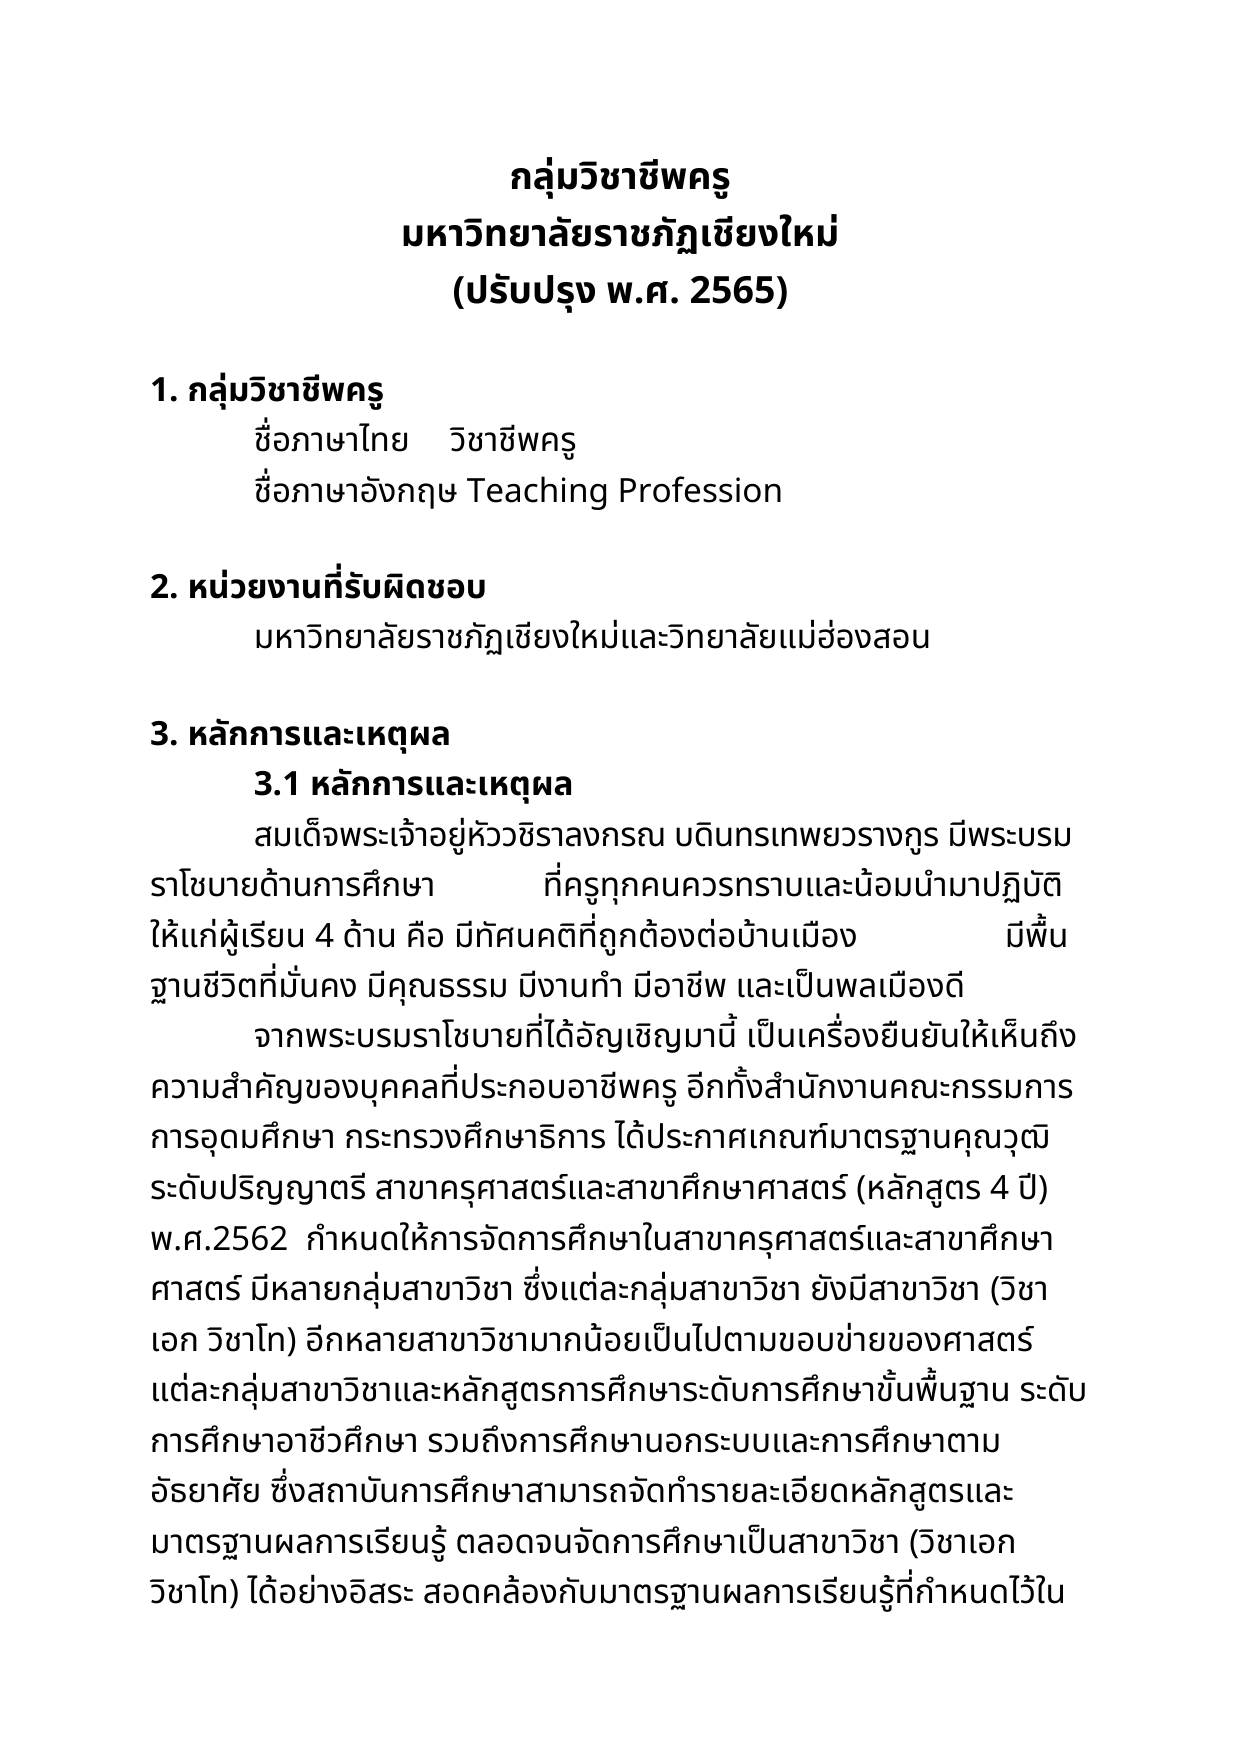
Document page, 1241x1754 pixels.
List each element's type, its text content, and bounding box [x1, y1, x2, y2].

text มหาวิทยาลัยราชภัฏเชียงใหม่ [150, 207, 1090, 263]
text 3.1 หลักการและเหตุผล [150, 760, 1090, 811]
text สมเด็จพระเจ้าอยู่หัววชิราลงกรณ บดินทรเทพยวรางกูร มีพระบรมราโชบายด้านการศึกษา ที่ครูทุกคนควรทราบและน้อมนำมาปฏิบัติ ให้แก่ผู้เรียน 4 ด้าน คือ มีทัศนคติที่ถูกต้องต่อบ้านเมือง มีพื้นฐานชีวิตที่มั่นคง มีคุณธรรม มีงานทำ มีอาชีพ และเป็นพลเมืองดี [150, 811, 1090, 1012]
text กลุ่มวิชาชีพครู [150, 150, 1090, 207]
text มหาวิทยาลัยราชภัฏเชียงใหม่และวิทยาลัยแม่ฮ่องสอน [178, 613, 1090, 664]
text ชื่อภาษาอังกฤษ Teaching Profession [150, 467, 1090, 517]
text 2. หน่วยงานที่รับผิดชอบ [150, 563, 1090, 613]
text 1. กลุ่มวิชาชีพครู [150, 366, 1090, 416]
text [150, 1012, 1090, 1619]
text ชื่อภาษาไทย วิชาชีพครู [150, 416, 1090, 467]
text (ปรับปรุง พ.ศ. 2565) [150, 263, 1090, 320]
text 3. หลักการและเหตุผล [150, 709, 1090, 760]
